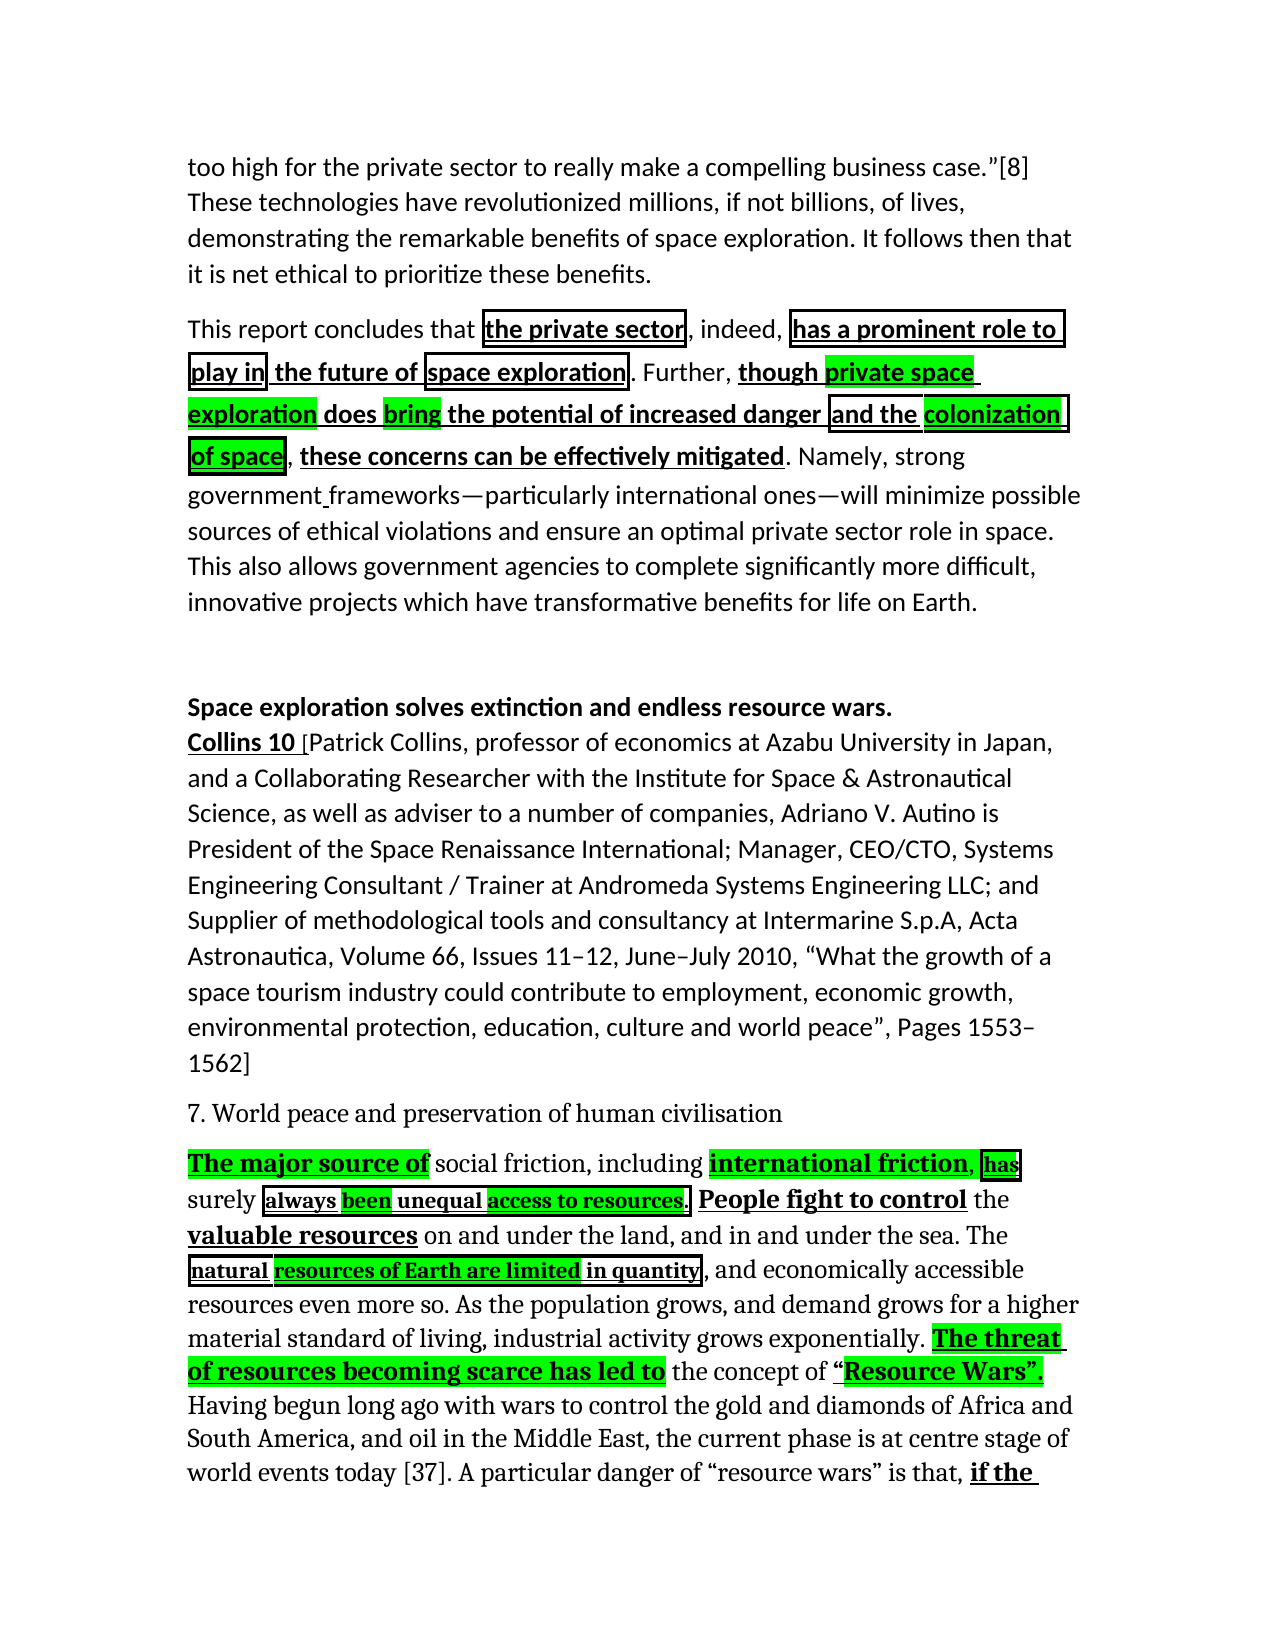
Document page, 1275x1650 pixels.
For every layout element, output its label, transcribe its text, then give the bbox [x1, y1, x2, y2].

text 7. World peace and preservation of human civilisation [187, 1098, 1087, 1129]
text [187, 1148, 1087, 1488]
text This report concludes that the private sector, indeed, has a prominent role to play in the future of space exploration. Further, though private space exploration does bring the potential of increased danger and the colonization of space, these concerns can be effectively mitigated. Namely, strong government frameworks—particularly international ones—will minimize possible sources of ethical violations and ensure an optimal private sector role in space. This also allows government agencies to complete significantly more difficult, innovative projects which have transformative benefits for life on Earth. [187, 309, 1087, 618]
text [187, 150, 1087, 290]
subtitle Space exploration solves extinction and endless resource wars. [187, 690, 1087, 723]
text Collins 10 [Patrick Collins, professor of economics at Azabu University in Japan, and a Collaborating Researcher with the Institute for Space & Astronautical Science, as well as adviser to a number of companies, Adriano V. Autino is President of the Space Renaissance International; Manager, CEO/CTO, Systems Engineering Consultant / Trainer at Andromeda Systems Engineering LLC; and Supplier of methodological tools and consultancy at Intermarine S.p.A, Acta Astronautica, Volume 66, Issues 11–12, June–July 2010, “What the growth of a space tourism industry could contribute to employment, economic growth, environmental protection, education, culture and world peace”, Pages 1553–1562] [187, 725, 1087, 1079]
